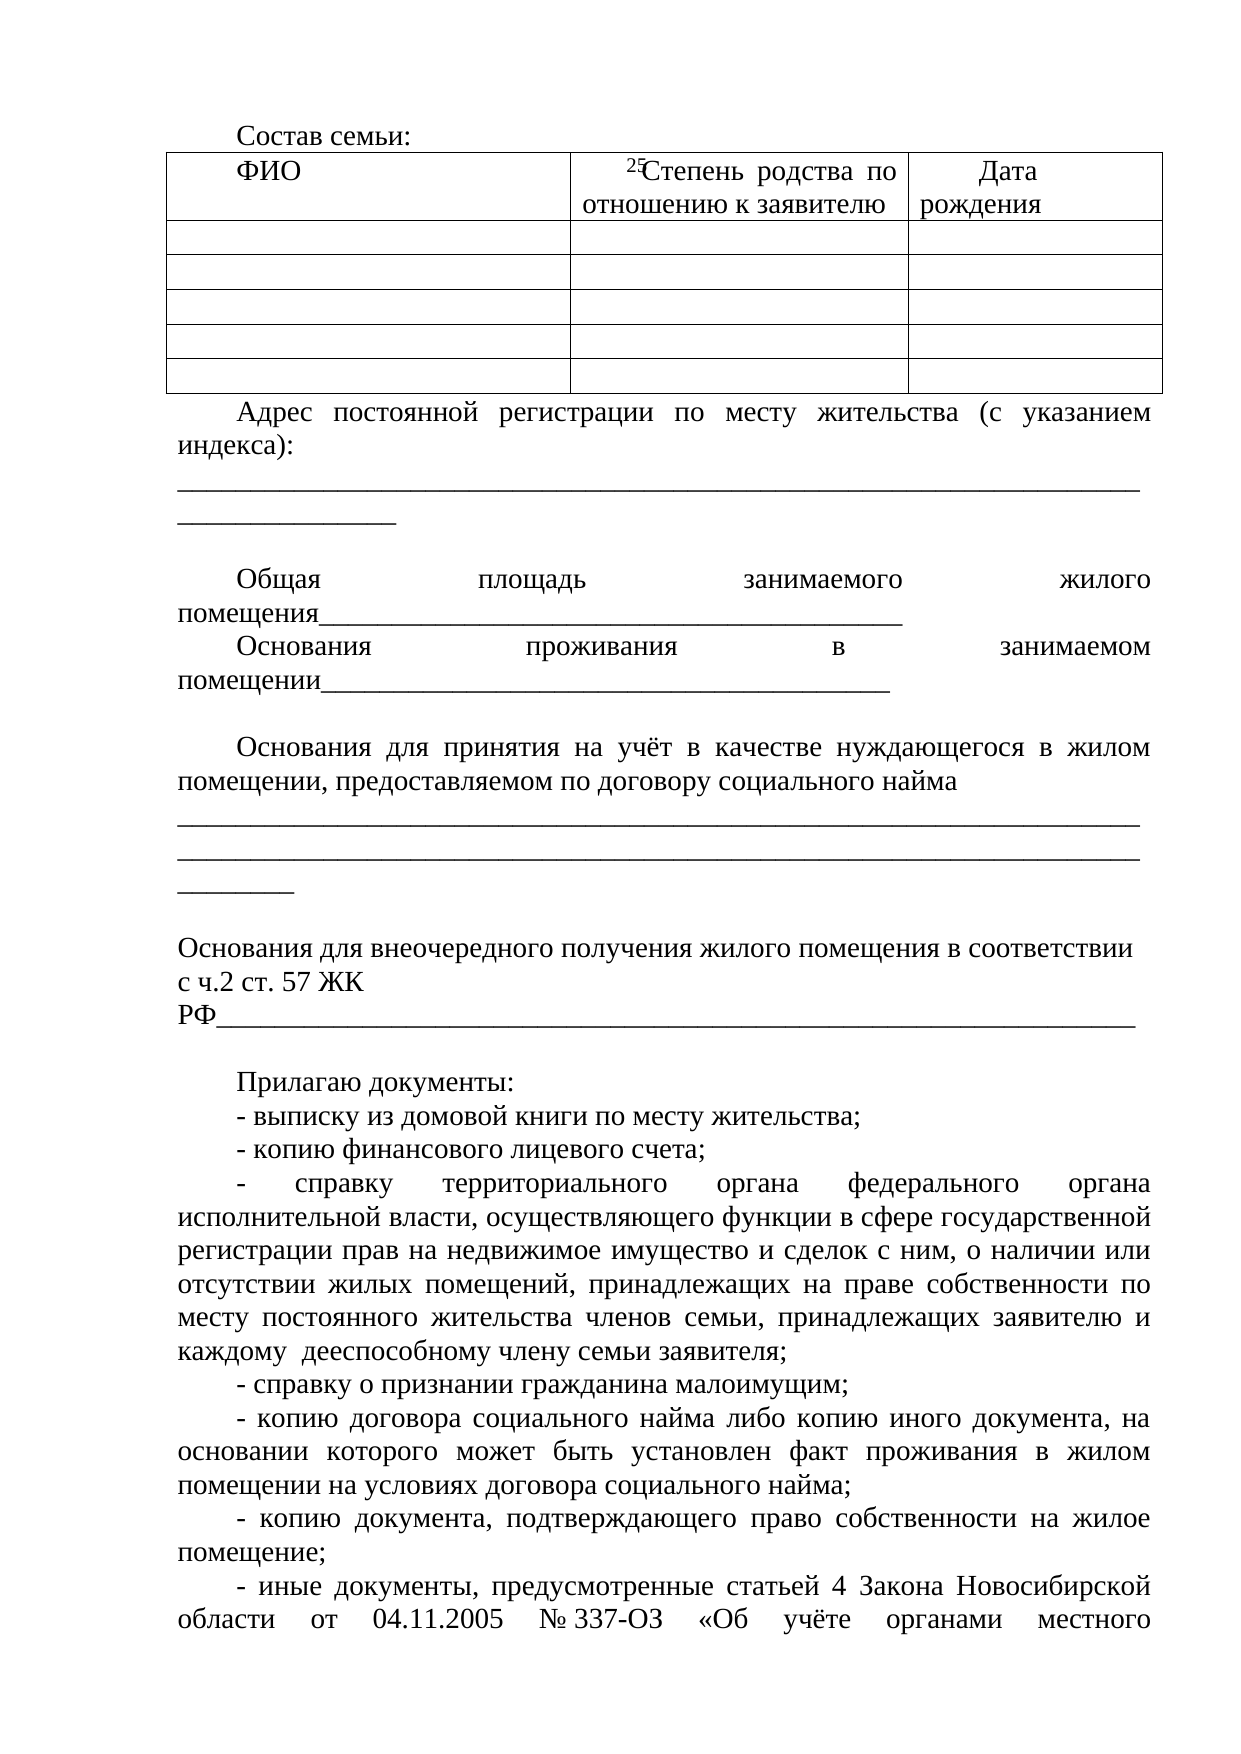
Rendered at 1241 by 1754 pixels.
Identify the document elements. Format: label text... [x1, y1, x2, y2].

table_cell [909, 255, 919, 289]
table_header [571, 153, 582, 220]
table_cell [571, 359, 582, 393]
table_cell [1152, 290, 1162, 323]
table_cell [909, 359, 919, 393]
text ____________________________________________________________________________________________________________________________________________ [177, 796, 1152, 897]
text Общая площадь занимаемого жилого помещения________________________________________ [177, 561, 1152, 628]
table_cell [571, 290, 582, 323]
table_cell [559, 255, 570, 289]
text Адрес постоянной регистрации по месту жительства (с указанием индекса): _________________________________________________________________________________ [177, 394, 1152, 528]
text - справку о признании гражданина малоимущим; [177, 1366, 1152, 1400]
table_cell [559, 325, 570, 358]
table_cell [897, 290, 908, 323]
text - копию договора социального найма либо копию иного документа, на основании которого может быть установлен факт проживания в жилом помещении на условиях договора социального найма; [177, 1400, 1152, 1501]
table_cell [167, 359, 177, 393]
text - справку территориального органа федерального органа исполнительной власти, осуществляющего функции в сфере государственной регистрации прав на недвижимое имущество и сделок с ним, о наличии или отсутствии жилых помещений, принадлежащих на праве собственности по месту постоянного жительства членов семьи, принадлежащих заявителю и каждому дееспособному члену семьи заявителя; [177, 1165, 1152, 1366]
text - копию документа, подтверждающего право собственности на жилое помещение; [177, 1501, 1152, 1568]
text Основания для принятия на учёт в качестве нуждающегося в жилом помещении, предоставляемом по договору социального найма [177, 729, 1152, 796]
table_cell [897, 255, 908, 289]
table_cell [559, 290, 570, 323]
table_cell [909, 325, 919, 358]
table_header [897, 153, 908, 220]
text Основания проживания в занимаемом помещении_______________________________________ [177, 628, 1152, 696]
table_cell [1152, 359, 1162, 393]
text Прилагаю документы: [177, 1064, 1152, 1098]
table_cell [909, 290, 919, 323]
text Состав семьи: [177, 118, 1152, 152]
text Основания для внеочередного получения жилого помещения в соответствии с ч.2 ст. 57 ЖК РФ_______________________________________________________________ [177, 930, 1152, 1031]
text - копию финансового лицевого счета; [177, 1132, 1152, 1165]
table_cell [571, 325, 582, 358]
table_cell [167, 255, 177, 289]
table_cell [909, 221, 919, 254]
table_cell [571, 255, 582, 289]
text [177, 1568, 1152, 1635]
table_cell [897, 325, 908, 358]
table_cell [571, 221, 582, 254]
table_cell [167, 290, 177, 323]
table_cell [1152, 325, 1162, 358]
table_cell [897, 359, 908, 393]
table_cell [897, 221, 908, 254]
text - выписку из домовой книги по месту жительства; [177, 1098, 1152, 1132]
table_cell [167, 221, 177, 254]
table_cell [559, 221, 570, 254]
table_cell [559, 359, 570, 393]
table_cell [167, 325, 177, 358]
table_cell [1152, 221, 1162, 254]
table_cell [1152, 255, 1162, 289]
table_header ФИО [167, 153, 570, 220]
